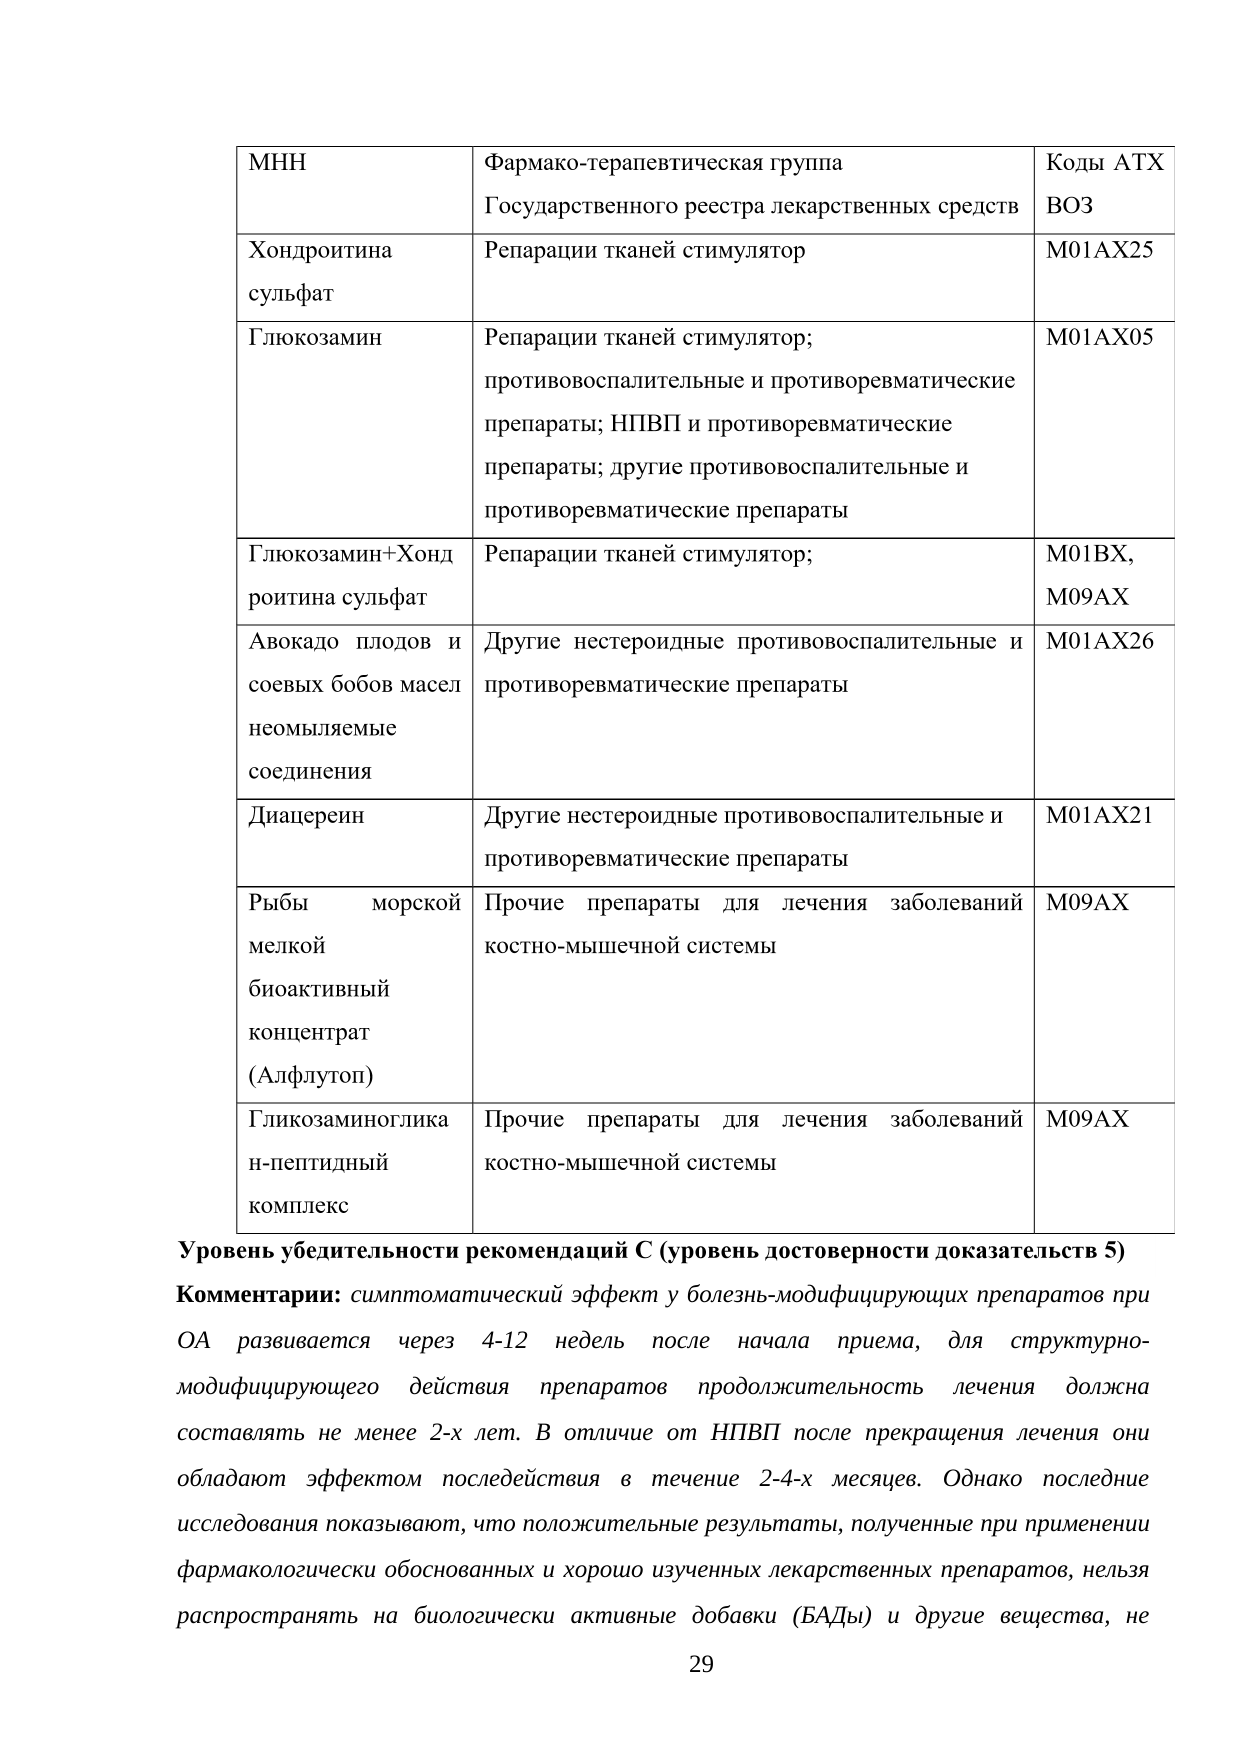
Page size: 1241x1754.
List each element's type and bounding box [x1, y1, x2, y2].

picture [173, 145, 1175, 1277]
text [176, 1279, 1153, 1629]
